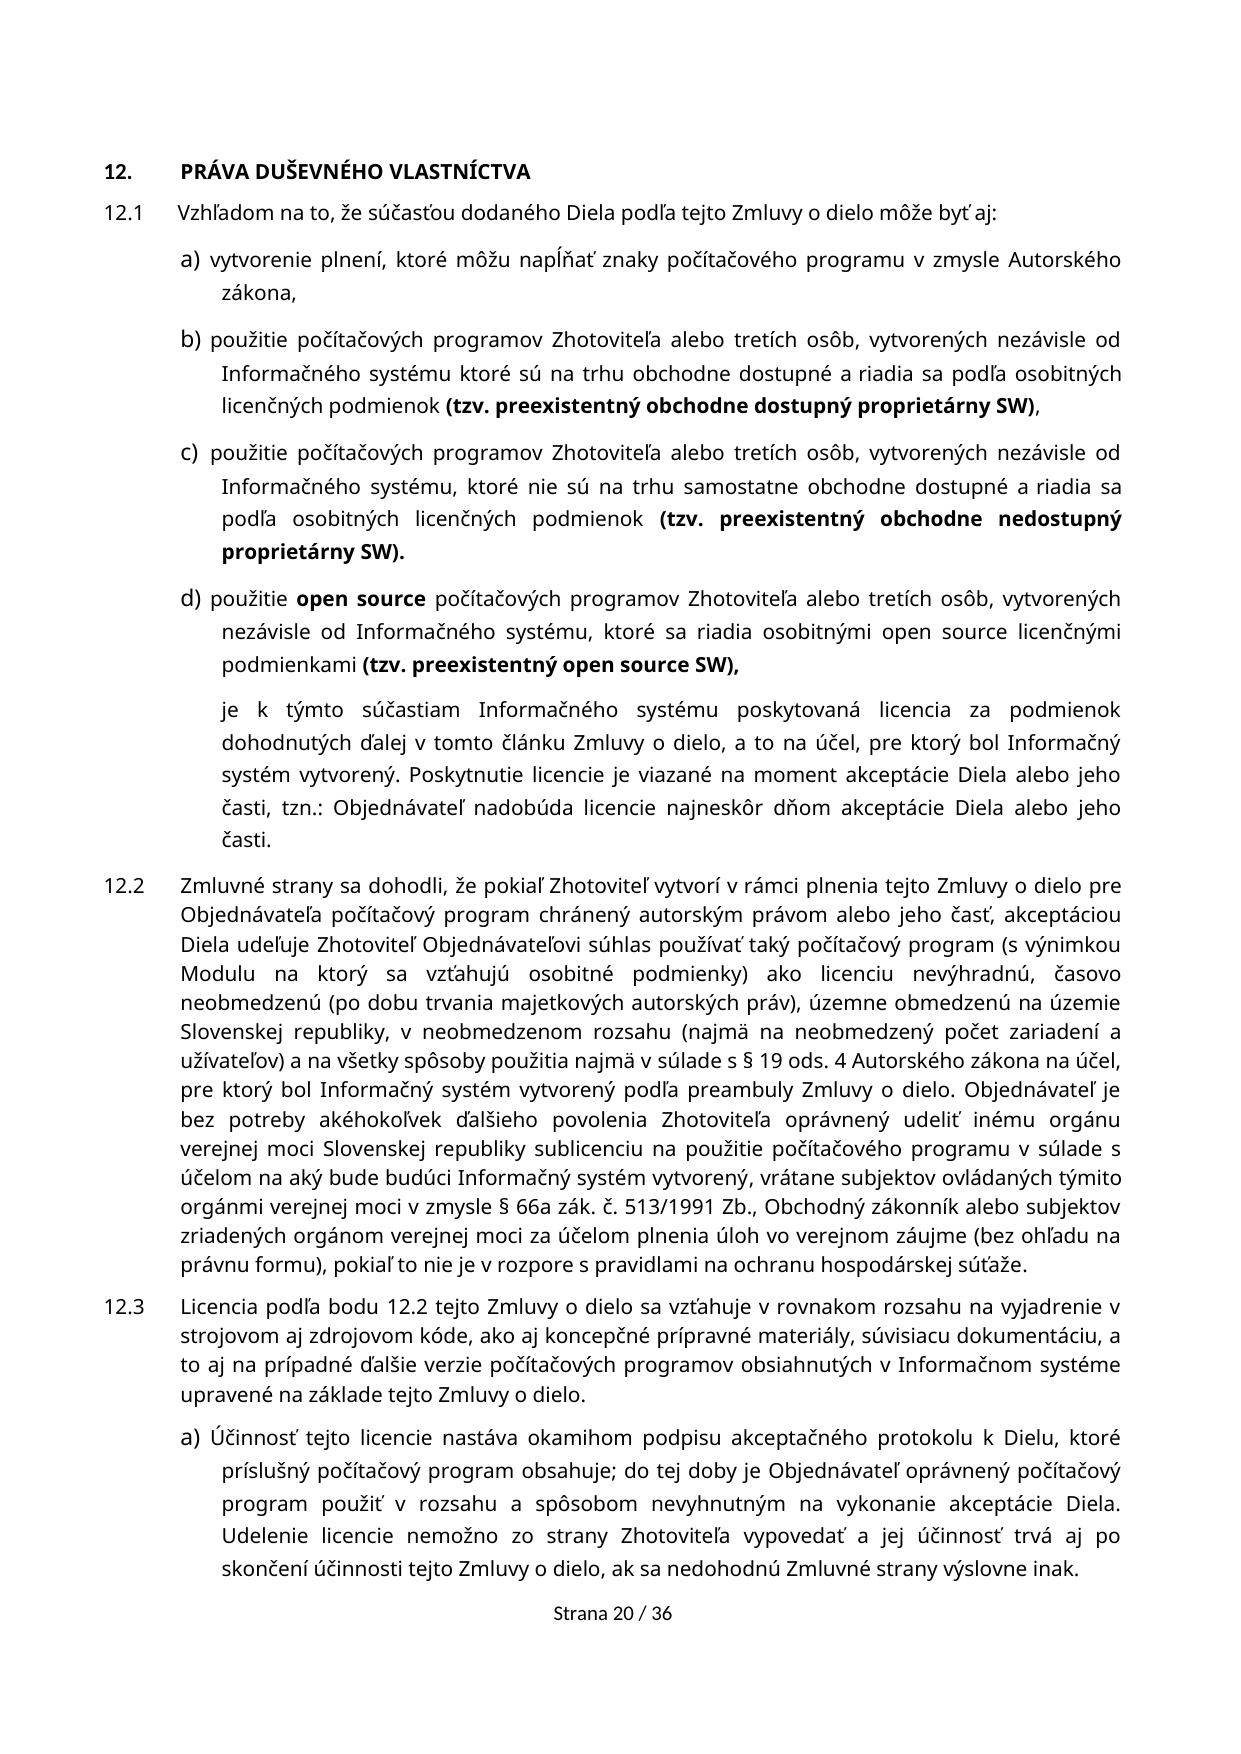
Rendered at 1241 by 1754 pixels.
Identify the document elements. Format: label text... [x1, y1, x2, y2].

text PRÁVA DUŠEVNÉHO VLASTNÍCTVA [103, 156, 1122, 185]
text Licencia podľa bodu 12.2 tejto Zmluvy o dielo sa vzťahuje v rovnakom rozsahu na vyjadrenie v strojovom aj zdrojovom kóde, ako aj koncepčné prípravné materiály, súvisiacu dokumentáciu, a to aj na prípadné ďalšie verzie počítačových programov obsiahnutých v Informačnom systéme upravené na základe tejto Zmluvy o dielo. [103, 1292, 1122, 1408]
list Účinnosť tejto licencie nastáva okamihom podpisu akceptačného protokolu k Dielu, ktoré príslušný počítačový program obsahuje; do tej doby je Objednávateľ oprávnený počítačový program použiť v rozsahu a spôsobom nevyhnutným na vykonanie akceptácie Diela. Udelenie licencie nemožno zo strany Zhotoviteľa vypovedať a jej účinnosť trvá aj po skončení účinnosti tejto Zmluvy o dielo, ak sa nedohodnú Zmluvné strany výslovne inak. [180, 1421, 1122, 1582]
list použitie open source počítačových programov Zhotoviteľa alebo tretích osôb, vytvorených nezávisle od Informačného systému, ktoré sa riadia osobitnými open source licenčnými podmienkami (tzv. preexistentný open source SW), [180, 582, 1122, 678]
list použitie počítačových programov Zhotoviteľa alebo tretích osôb, vytvorených nezávisle od Informačného systému, ktoré nie sú na trhu samostatne obchodne dostupné a riadia sa podľa osobitných licenčných podmienok (tzv. preexistentný obchodne nedostupný proprietárny SW). [180, 436, 1122, 565]
list vytvorenie plnení, ktoré môžu napĺňať znaky počítačového programu v zmysle Autorského zákona, [180, 243, 1122, 307]
text Zmluvné strany sa dohodli, že pokiaľ Zhotoviteľ vytvorí v rámci plnenia tejto Zmluvy o dielo pre Objednávateľa počítačový program chránený autorským právom alebo jeho časť, akceptáciou Diela udeľuje Zhotoviteľ Objednávateľovi súhlas používať taký počítačový program (s výnimkou Modulu na ktorý sa vzťahujú osobitné podmienky) ako licenciu nevýhradnú, časovo neobmedzenú (po dobu trvania majetkových autorských práv), územne obmedzenú na územie Slovenskej republiky, v neobmedzenom rozsahu (najmä na neobmedzený počet zariadení a užívateľov) a na všetky spôsoby použitia najmä v súlade s § 19 ods. 4 Autorského zákona na účel, pre ktorý bol Informačný systém vytvorený podľa preambuly Zmluvy o dielo. Objednávateľ je bez potreby akéhokoľvek ďalšieho povolenia Zhotoviteľa oprávnený udeliť inému orgánu verejnej moci Slovenskej republiky sublicenciu na použitie počítačového programu v súlade s účelom na aký bude budúci Informačný systém vytvorený, vrátane subjektov ovládaných týmito orgánmi verejnej moci v zmysle § 66a zák. č. 513/1991 Zb., Obchodný zákonník alebo subjektov zriadených orgánom verejnej moci za účelom plnenia úloh vo verejnom záujme (bez ohľadu na právnu formu), pokiaľ to nie je v rozpore s pravidlami na ochranu hospodárskej súťaže. [103, 871, 1122, 1279]
list použitie počítačových programov Zhotoviteľa alebo tretích osôb, vytvorených nezávisle od Informačného systému ktoré sú na trhu obchodne dostupné a riadia sa podľa osobitných licenčných podmienok (tzv. preexistentný obchodne dostupný proprietárny SW), [180, 323, 1122, 420]
list je k týmto súčastiam Informačného systému poskytovaná licencia za podmienok dohodnutých ďalej v tomto článku Zmluvy o dielo, a to na účel, pre ktorý bol Informačný systém vytvorený. Poskytnutie licencie je viazané na moment akceptácie Diela alebo jeho časti, tzn.: Objednávateľ nadobúda licencie najneskôr dňom akceptácie Diela alebo jeho časti. [221, 695, 1122, 854]
text Vzhľadom na to, že súčasťou dodaného Diela podľa tejto Zmluvy o dielo môže byť aj: [103, 198, 1122, 226]
